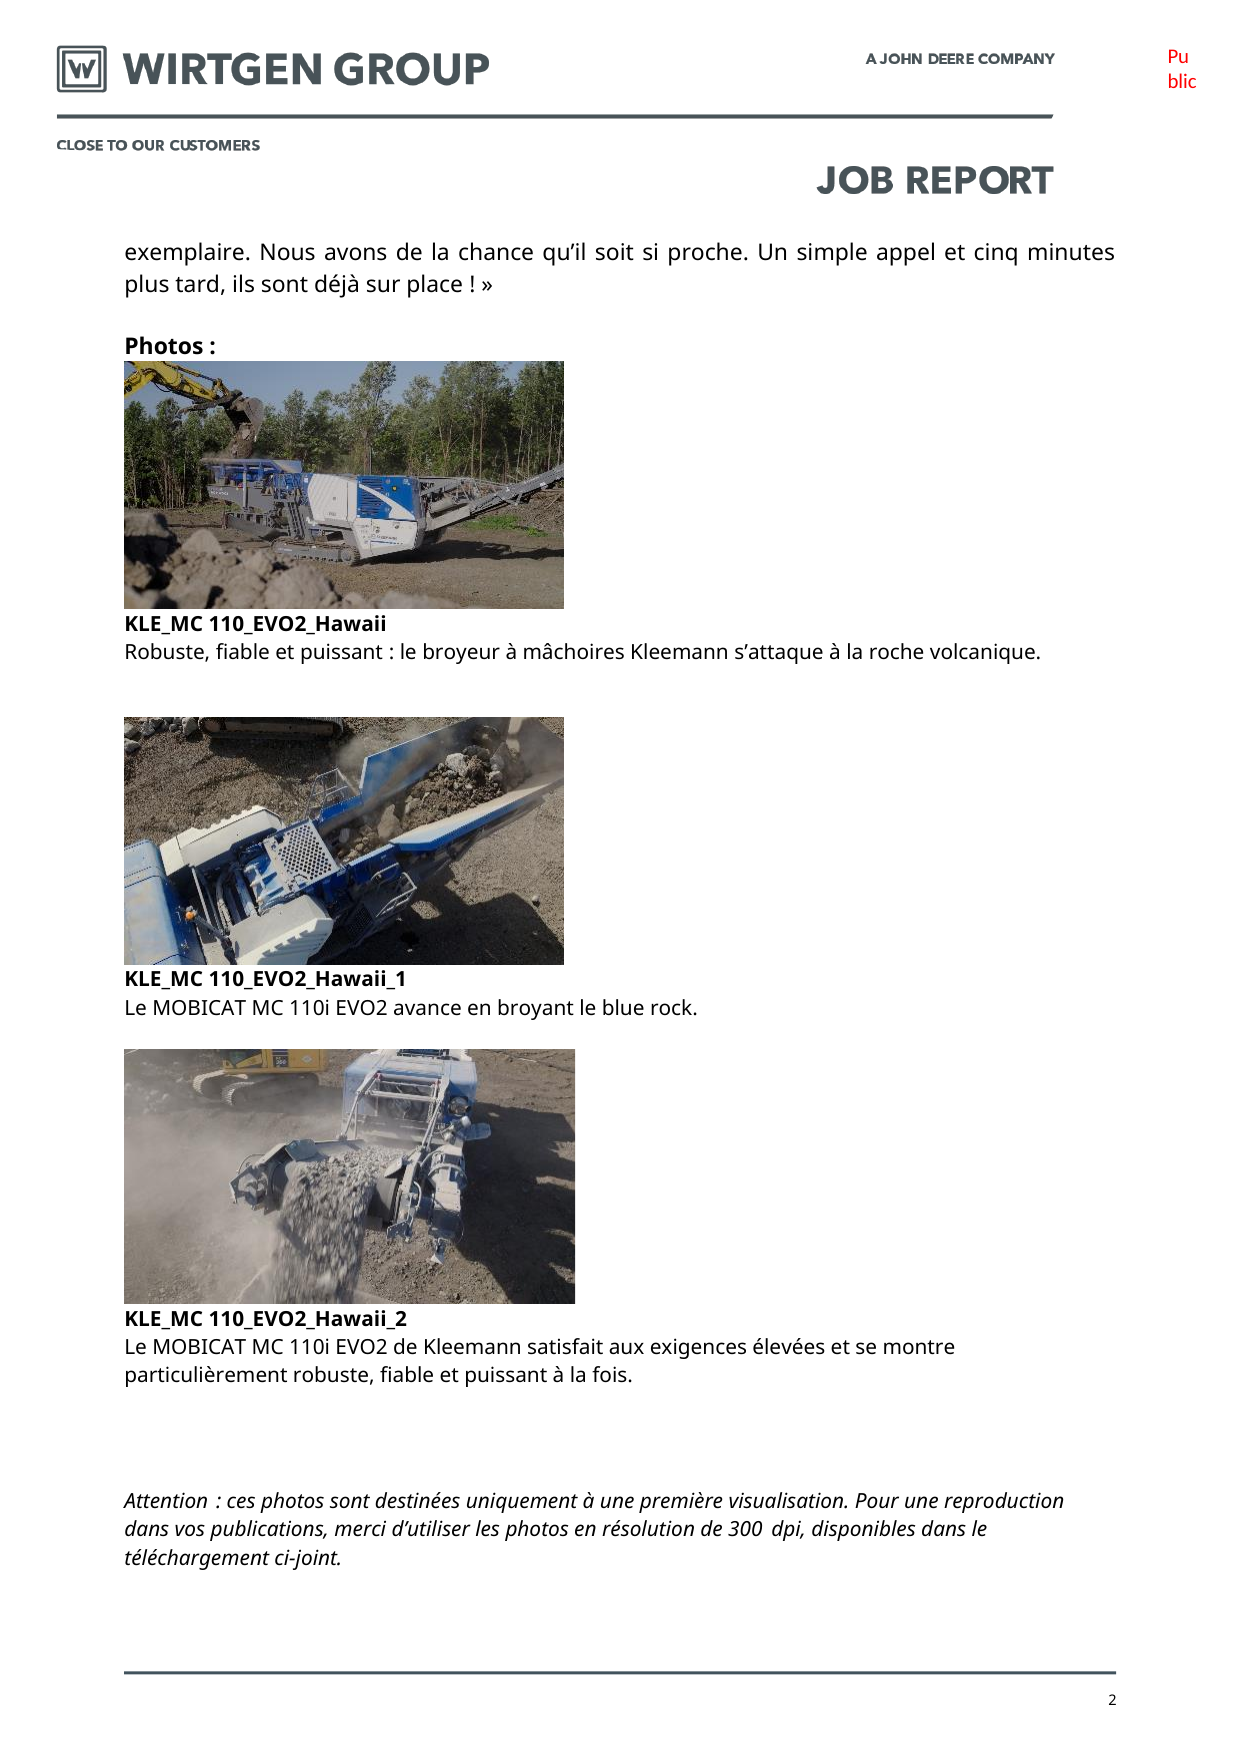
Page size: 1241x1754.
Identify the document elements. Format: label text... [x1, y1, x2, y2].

text Attention : ces photos sont destinées uniquement à une première visualisation. Pour une reproduction dans vos publications, merci d’utiliser les photos en résolution de 300 dpi, disponibles dans le téléchargement ci-joint. [124, 1486, 1116, 1571]
picture [124, 717, 564, 965]
text KLE_MC 110_EVO2_Hawaii Robuste, fiable et puissant : le broyeur à mâchoires Kleemann s’attaque à la roche volcanique. [124, 609, 1116, 666]
picture [124, 361, 564, 609]
text Photos : [124, 330, 1116, 361]
picture [53, 45, 1062, 196]
picture [124, 1049, 576, 1304]
